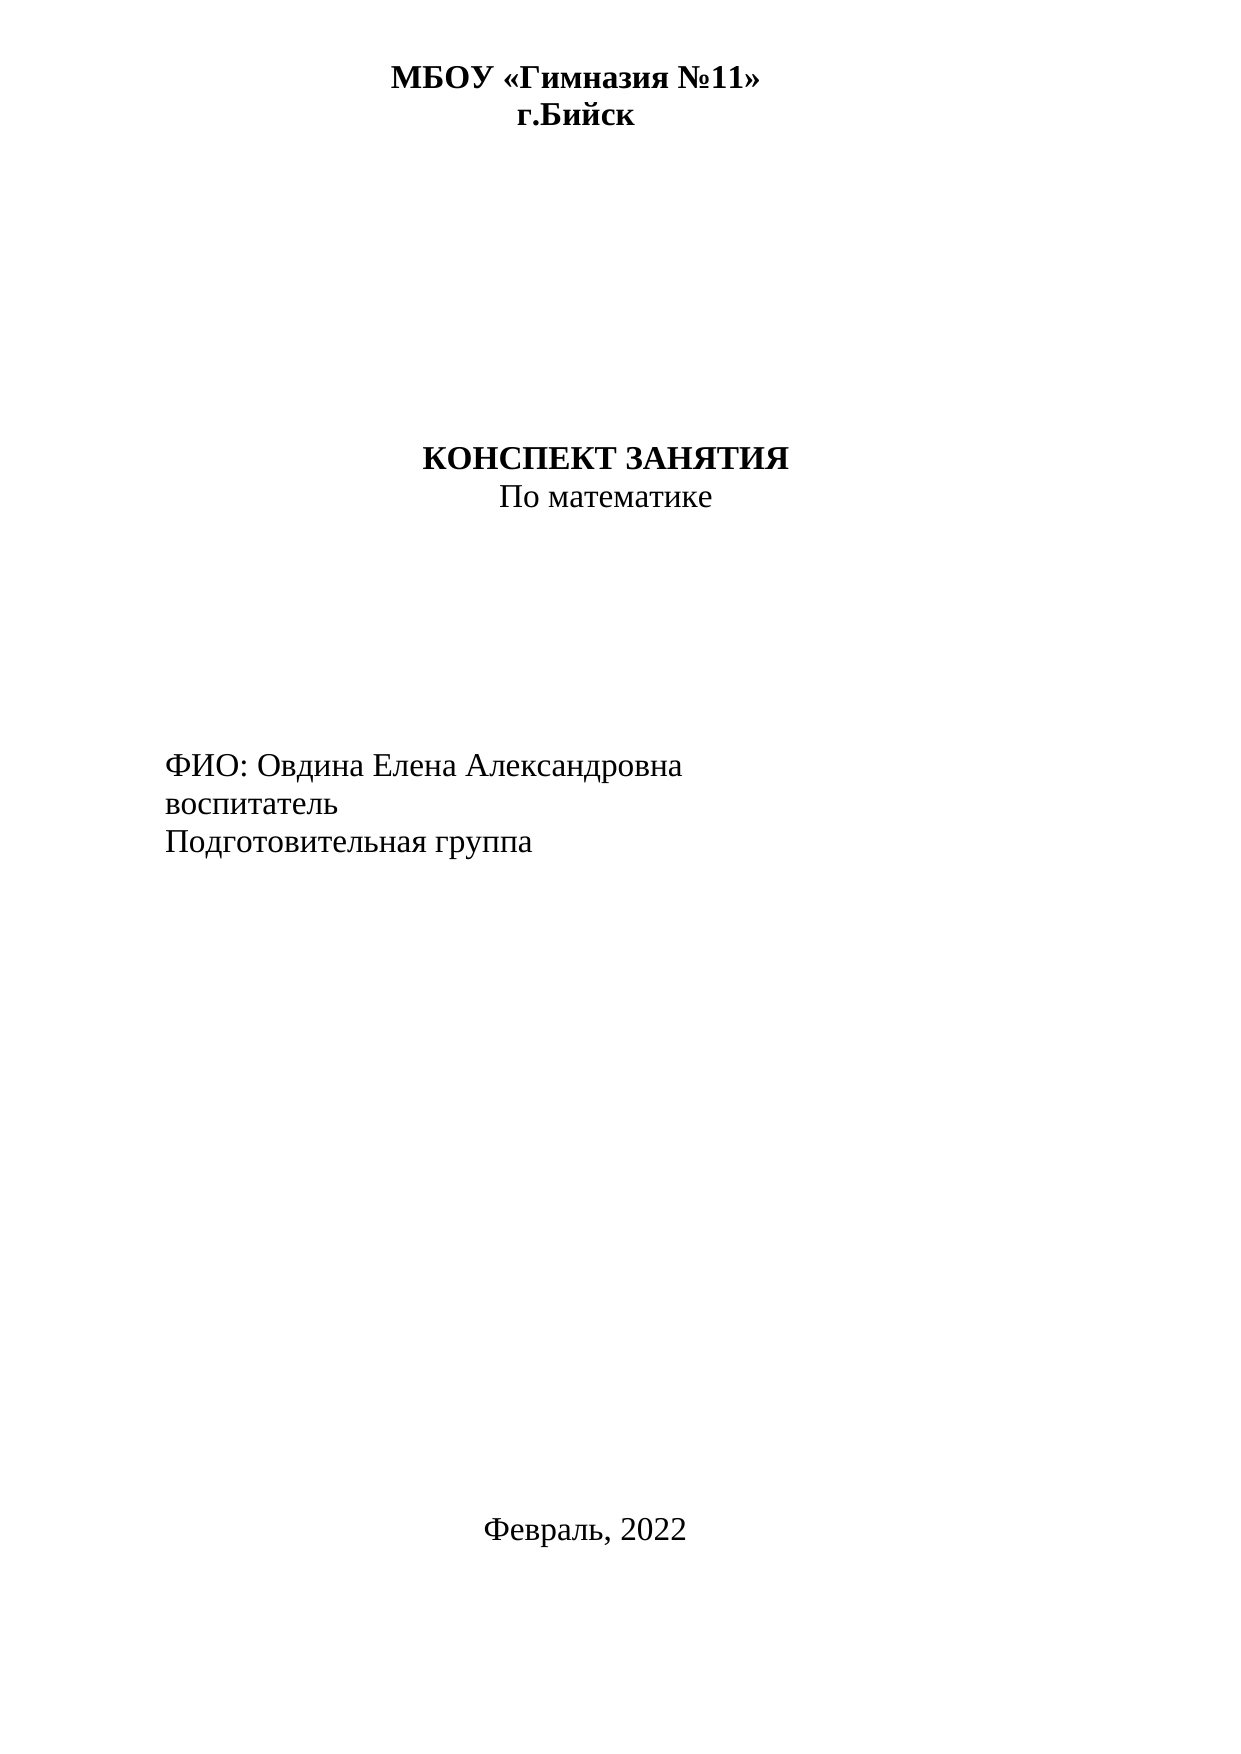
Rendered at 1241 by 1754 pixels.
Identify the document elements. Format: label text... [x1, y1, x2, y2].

text По математике [91, 477, 1120, 515]
text г.Бийск [91, 96, 1060, 133]
text Подготовительная группа [91, 822, 1120, 860]
text воспитатель [91, 783, 1120, 822]
text Февраль, 2022 [110, 1510, 1060, 1547]
text ФИО: Овдина Елена Александровна [91, 745, 1120, 783]
text КОНСПЕКТ ЗАНЯТИЯ [91, 438, 1120, 477]
text МБОУ «Гимназия №11» [91, 59, 1060, 96]
